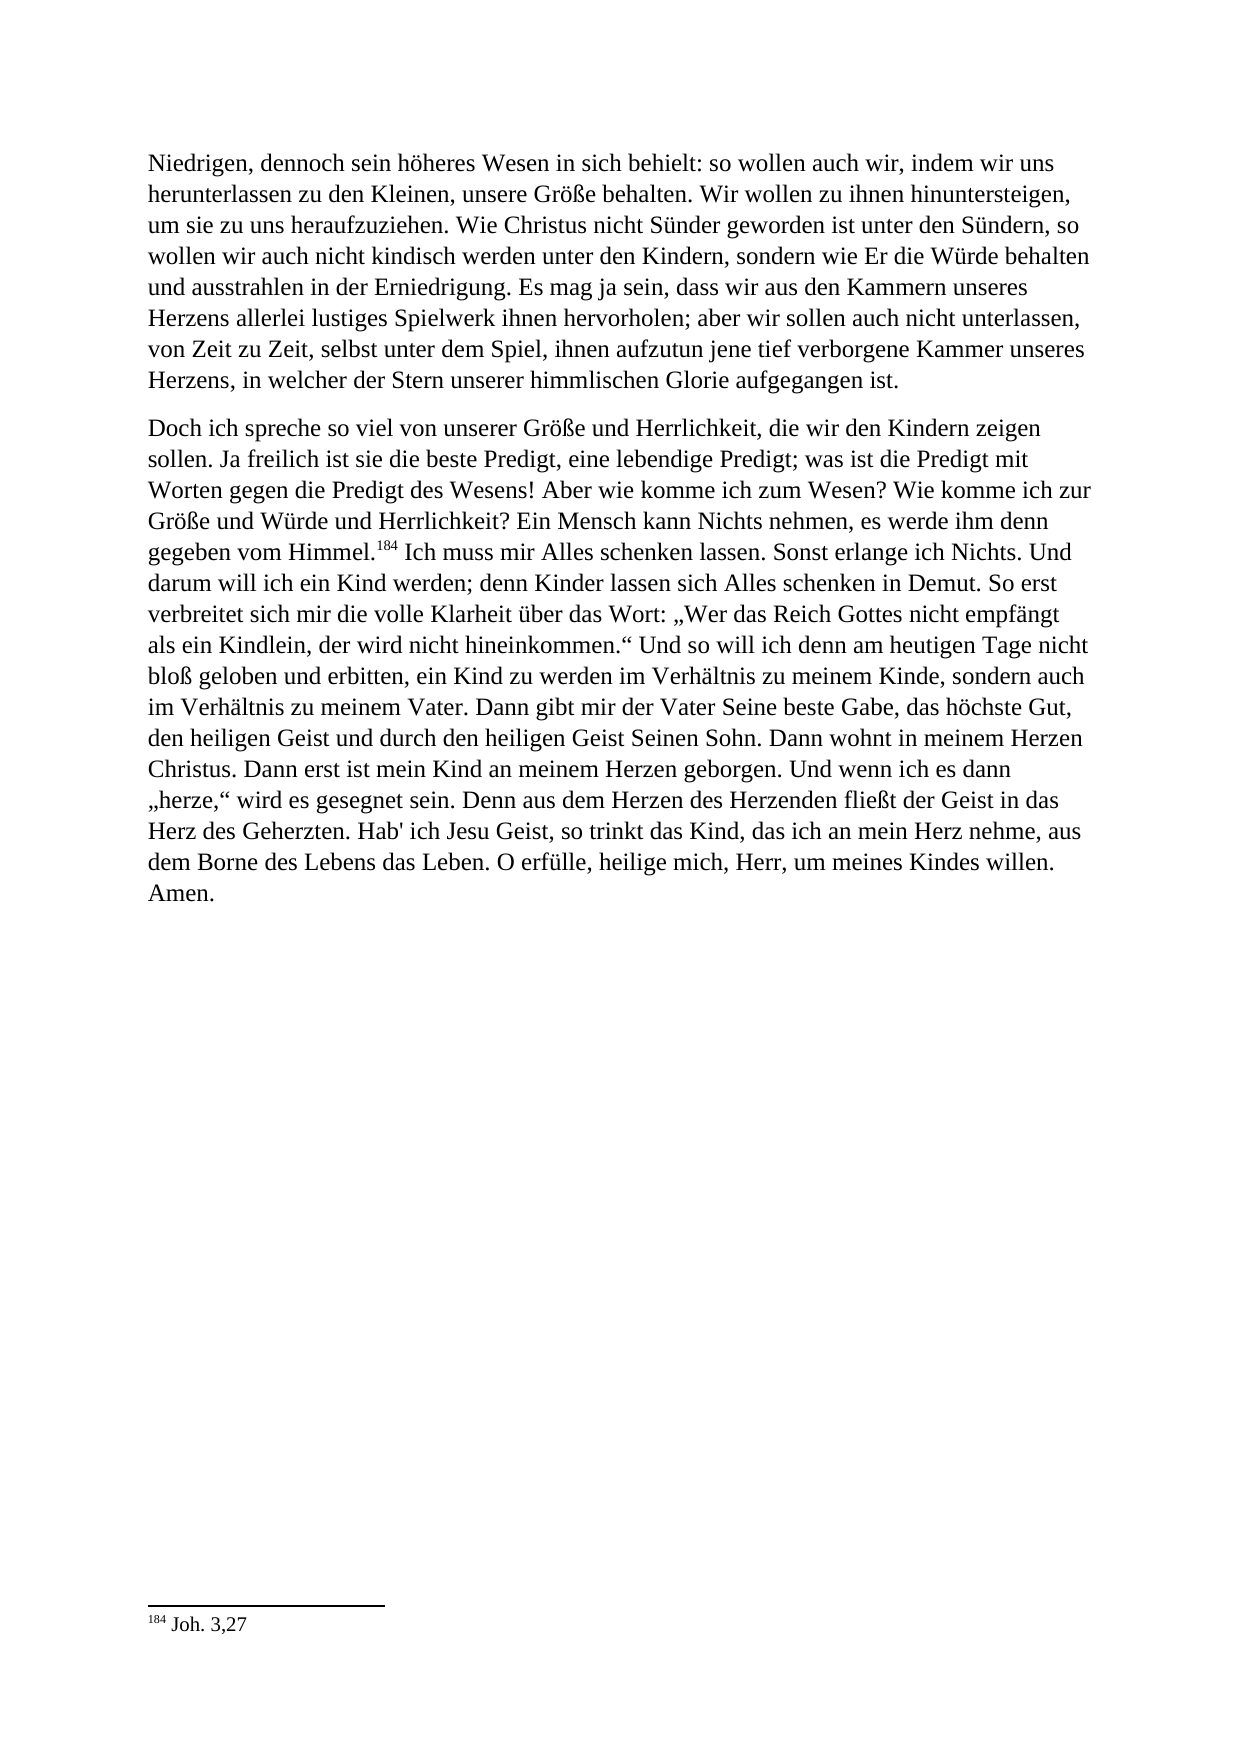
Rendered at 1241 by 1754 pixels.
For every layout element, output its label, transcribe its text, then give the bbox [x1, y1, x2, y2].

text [148, 148, 1093, 394]
text Doch ich spreche so viel von unserer Größe und Herrlichkeit, die wir den Kindern zeigen sollen. Ja freilich ist sie die beste Predigt, eine lebendige Predigt; was ist die Predigt mit Worten gegen die Predigt des Wesens! Aber wie komme ich zum Wesen? Wie komme ich zur Größe und Würde und Herrlichkeit? Ein Mensch kann Nichts nehmen, es werde ihm denn gegeben vom Himmel. Ich muss mir Alles schenken lassen. Sonst erlange ich Nichts. Und darum will ich ein Kind werden; denn Kinder lassen sich Alles schenken in Demut. So erst verbreitet sich mir die volle Klarheit über das Wort: „Wer das Reich Gottes nicht empfängt als ein Kindlein, der wird nicht hineinkommen.“ Und so will ich denn am heutigen Tage nicht bloß geloben und erbitten, ein Kind zu werden im Verhältnis zu meinem Kinde, sondern auch im Verhältnis zu meinem Vater. Dann gibt mir der Vater Seine beste Gabe, das höchste Gut, den heiligen Geist und durch den heiligen Geist Seinen Sohn. Dann wohnt in meinem Herzen Christus. Dann erst ist mein Kind an meinem Herzen geborgen. Und wenn ich es dann „herze,“ wird es gesegnet sein. Denn aus dem Herzen des Herzenden fließt der Geist in das Herz des Geherzten. Hab' ich Jesu Geist, so trinkt das Kind, das ich an mein Herz nehme, aus dem Borne des Lebens das Leben. O erfülle, heilige mich, Herr, um meines Kindes willen. Amen. [148, 413, 1093, 907]
